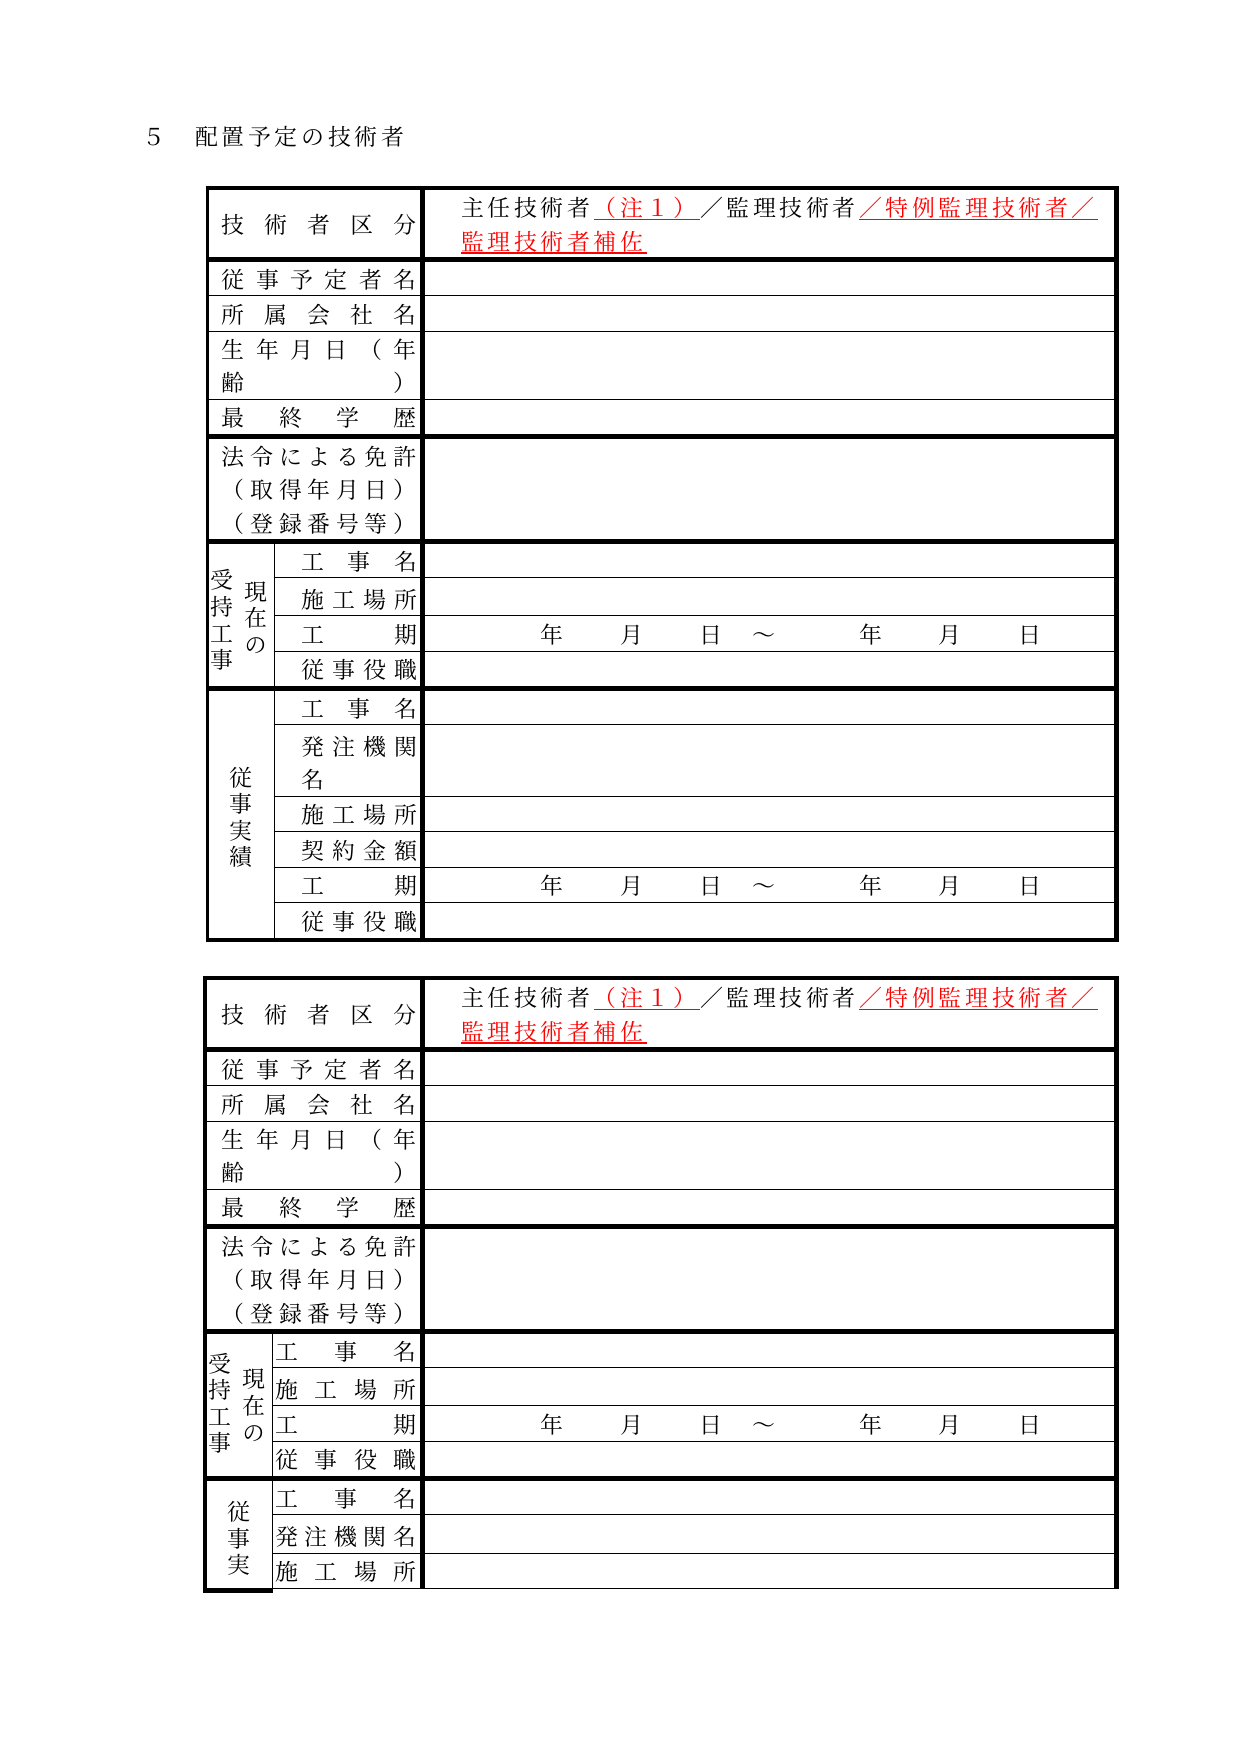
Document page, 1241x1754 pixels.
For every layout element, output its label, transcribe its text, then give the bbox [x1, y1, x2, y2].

table_cell 現在の 受持工事 [209, 544, 274, 686]
table_cell [425, 1122, 1114, 1189]
table_header 技術者区分 [207, 980, 420, 1047]
table_cell [425, 903, 1114, 937]
text ５ 配置予定の技術者 [142, 119, 1098, 152]
table_cell [425, 439, 1114, 539]
table_cell 工事名 [275, 544, 420, 577]
table_cell 工期 [275, 868, 420, 902]
table_cell 従事役職 [273, 1442, 420, 1476]
table_cell 最終学歴 [209, 400, 420, 434]
table_cell 年 月 日 ～ 年 月 日 [425, 868, 1114, 902]
table_cell 現在の 受持工事 [207, 1334, 272, 1476]
table_cell 年 月 日 ～ 年 月 日 [425, 1406, 1114, 1441]
table_cell 生年月日（年齢） [209, 332, 420, 399]
table_cell [425, 1334, 1114, 1367]
table_cell [425, 1229, 1114, 1329]
table_cell [425, 1554, 1114, 1588]
table_cell 施工場所 [273, 1368, 420, 1405]
table_cell 工期 [273, 1406, 420, 1441]
table_cell 従事役職 [275, 652, 420, 686]
table_cell 施工場所 [275, 797, 420, 831]
table_cell 法令による免許 （取得年月日） （登録番号等） [207, 1229, 420, 1329]
table_cell [425, 296, 1114, 331]
table_header 技術者区分 [209, 190, 420, 257]
table_cell 従事予定者名 [207, 1052, 420, 1085]
table_cell [425, 652, 1114, 686]
table_cell 法令による免許 （取得年月日） （登録番号等） [209, 439, 420, 539]
table_cell 施工場所 [273, 1554, 420, 1588]
table_cell 所属会社名 [207, 1086, 420, 1121]
table_cell [425, 1086, 1114, 1121]
table_cell [425, 832, 1114, 867]
table_cell 従事実績 [209, 691, 274, 937]
table_cell 契約金額 [275, 832, 420, 867]
table_cell 工事名 [273, 1334, 420, 1367]
table_header 主任技術者（注１）／監理技術者／特例監理技術者／ 監理技術者補佐 [425, 980, 1114, 1047]
table_cell [425, 544, 1114, 577]
table_cell [425, 578, 1114, 615]
table_cell [425, 262, 1114, 295]
table_cell [425, 1442, 1114, 1476]
table_cell 工事名 [275, 691, 420, 724]
table_cell 工事名 [273, 1481, 420, 1514]
table_cell [425, 1052, 1114, 1085]
table_cell [425, 1515, 1114, 1552]
table_cell 発注機関名 [273, 1515, 420, 1552]
table_cell [425, 332, 1114, 399]
table_cell 発注機関名 [275, 725, 420, 796]
table_cell 工期 [275, 616, 420, 651]
table_header 主任技術者（注１）／監理技術者／特例監理技術者／ 監理技術者補佐 [425, 190, 1114, 257]
table_cell 施工場所 [275, 578, 420, 615]
table_cell [425, 400, 1114, 434]
table_cell [425, 1481, 1114, 1514]
table_cell 従事実績 [207, 1481, 272, 1588]
table_cell 年 月 日 ～ 年 月 日 [425, 616, 1114, 651]
table_cell [425, 691, 1114, 724]
table_cell 従事予定者名 [209, 262, 420, 295]
table_cell 生年月日（年齢） [207, 1122, 420, 1189]
table_cell [425, 725, 1114, 796]
table_cell 所属会社名 [209, 296, 420, 331]
table_cell [425, 1190, 1114, 1224]
table_cell [425, 1368, 1114, 1405]
table_cell [425, 797, 1114, 831]
table_cell 最終学歴 [207, 1190, 420, 1224]
table_cell 従事役職 [275, 903, 420, 937]
